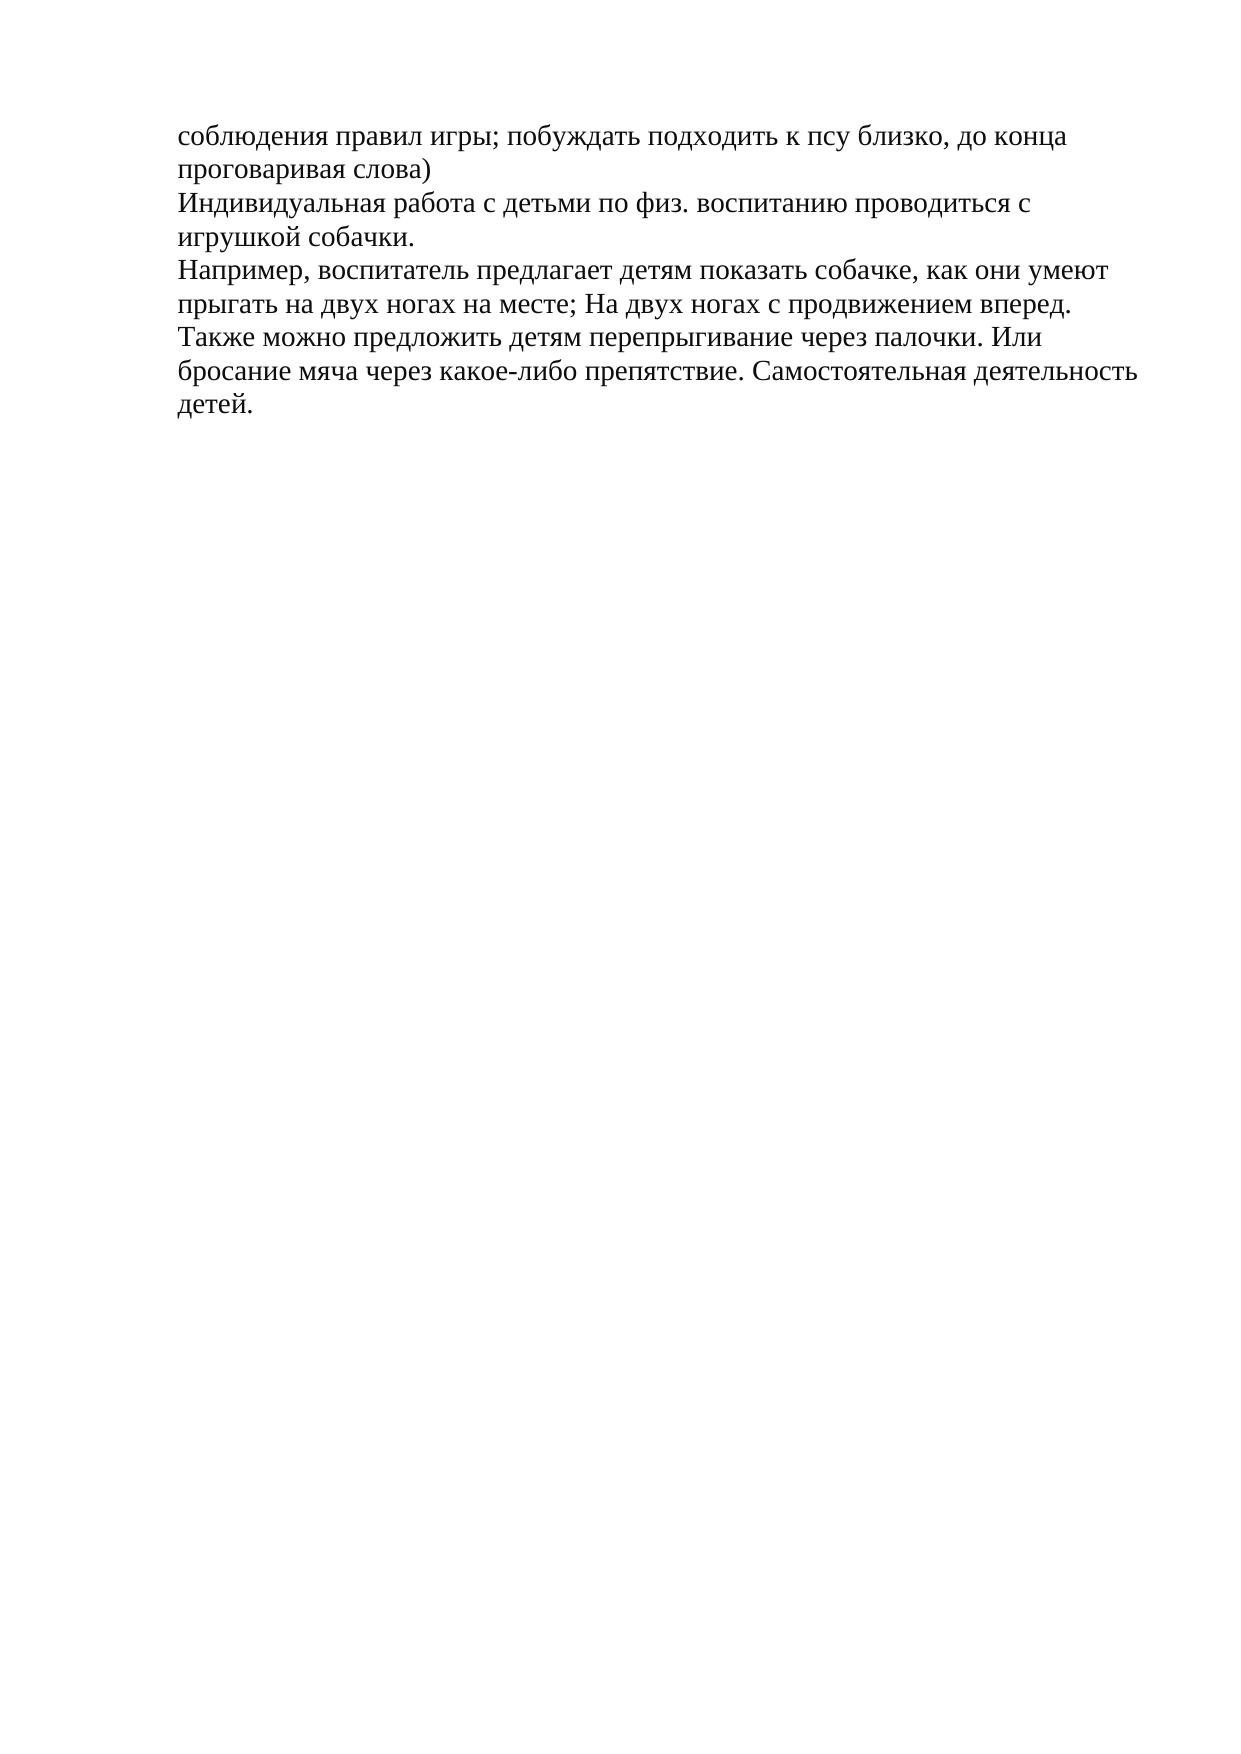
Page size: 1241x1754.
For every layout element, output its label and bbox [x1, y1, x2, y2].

text [177, 118, 1152, 420]
